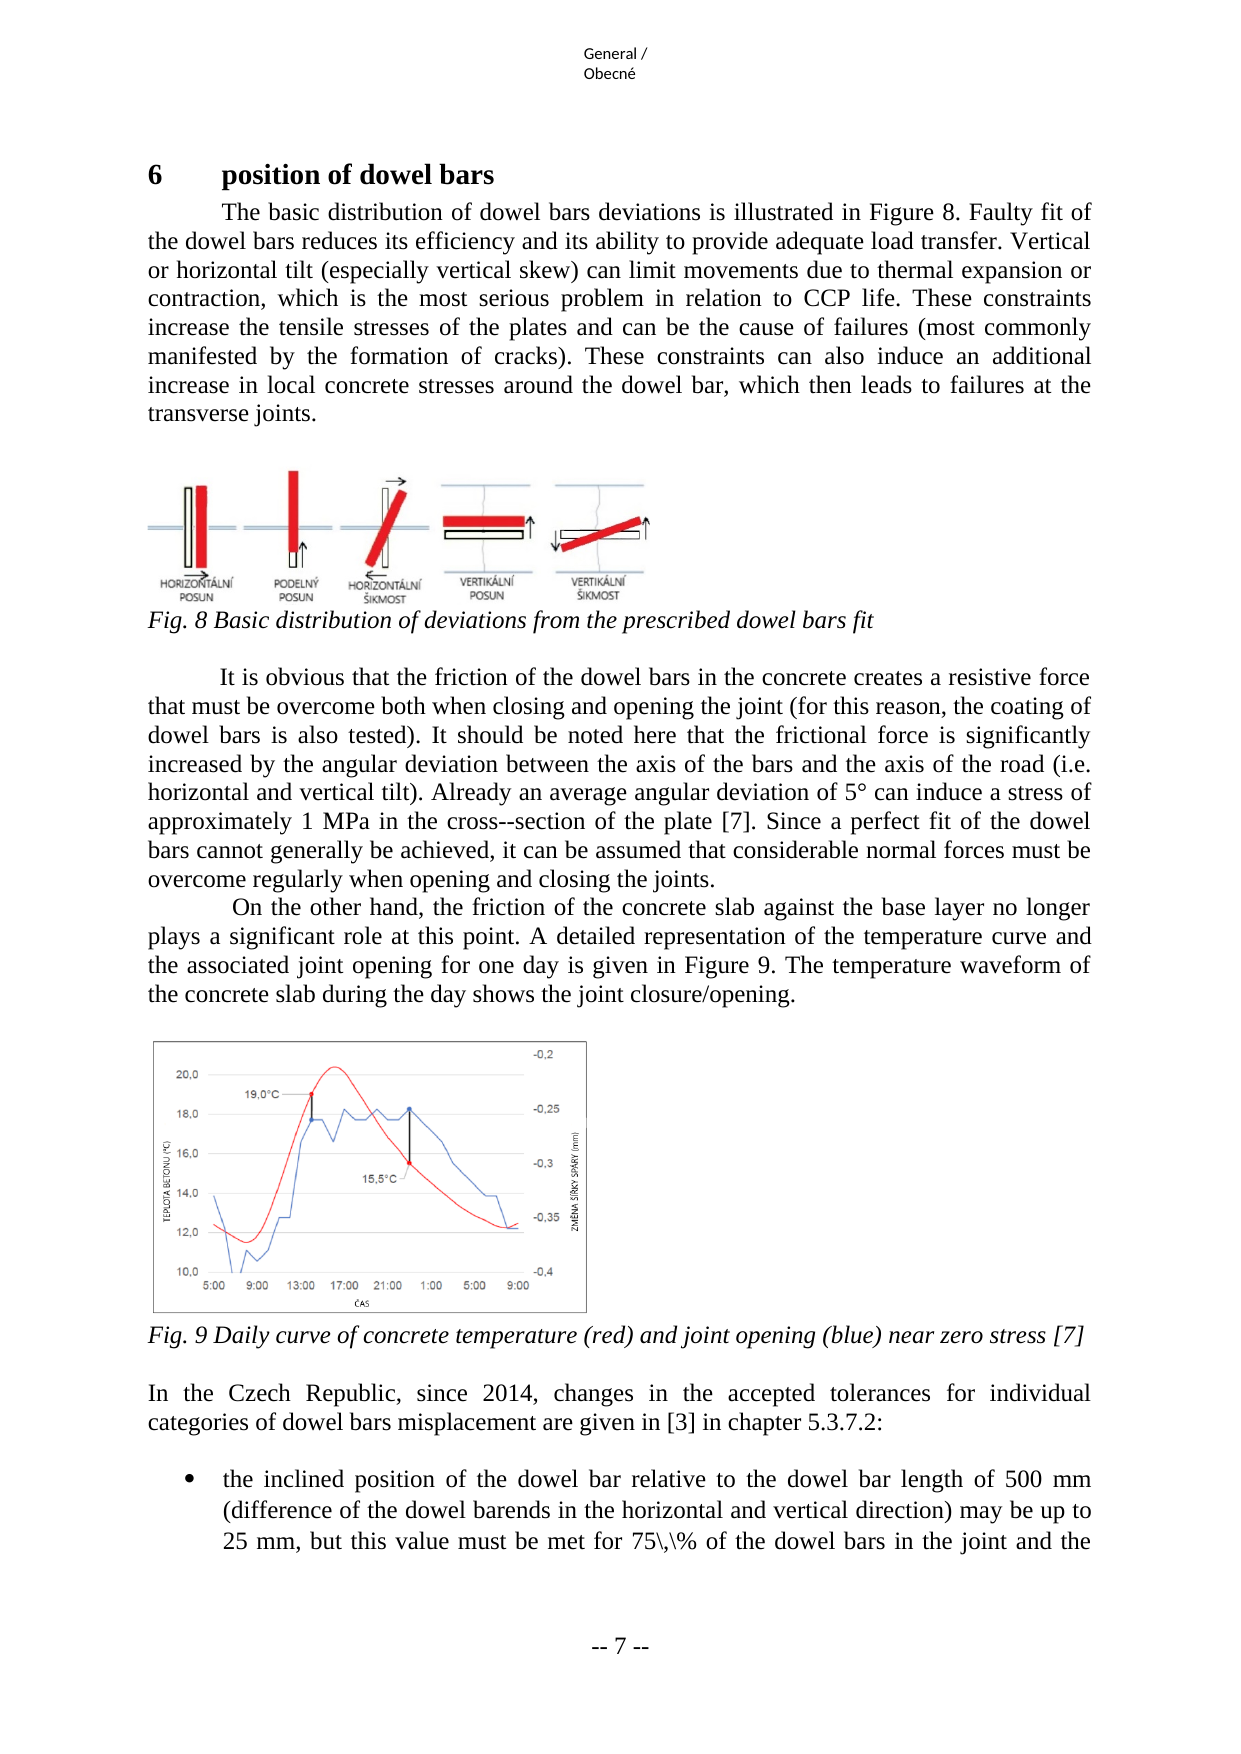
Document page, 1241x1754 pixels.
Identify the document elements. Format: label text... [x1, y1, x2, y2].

text Fig. 8 Basic distribution of deviations from the prescribed dowel bars fit [148, 605, 1093, 634]
text In the Czech Republic, since 2014, changes in the accepted tolerances for individual categories of dowel bars misplacement are given in [3] in chapter 5.3.7.2: [148, 1378, 1093, 1436]
text The basic distribution of dowel bars deviations is illustrated in Figure 8. Faulty fit of the dowel bars reduces its efficiency and its ability to provide adequate load transfer. Vertical or horizontal tilt (especially vertical skew) can limit movements due to thermal expansion or contraction, which is the most serious problem in relation to CCP life. These constraints increase the tensile stresses of the plates and can be the cause of failures (most commonly manifested by the formation of cracks). These constraints can also induce an additional increase in local concrete stresses around the dowel bar, which then leads to failures at the transverse joints. [148, 197, 1093, 427]
picture [147, 456, 650, 605]
text It is obvious that the friction of the dowel bars in the concrete creates a resistive force that must be overcome both when closing and opening the joint (for this reason, the coating of dowel bars is also tested). It should be noted here that the frictional force is significantly increased by the angular deviation between the axis of the bars and the axis of the road (i.e. horizontal and vertical tilt). Already an average angular deviation of 5° can induce a stress of approximately 1 MPa in the cross--section of the plate [7]. Since a perfect fit of the dowel bars cannot generally be achieved, it can be assumed that considerable normal forces must be overcome regularly when opening and closing the joints. [148, 662, 1093, 892]
text Fig. 9 Daily curve of concrete temperature (red) and joint opening (blue) near zero stress [7] [148, 1321, 1093, 1349]
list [185, 1464, 1093, 1555]
text On the other hand, the friction of the concrete slab against the base layer no longer plays a significant role at this point. A detailed representation of the temperature curve and the associated joint opening for one day is given in Figure 9. The temperature waveform of the concrete slab during the day shows the joint closure/opening. [148, 892, 1093, 1007]
subtitle position of dowel bars [148, 157, 1093, 191]
picture [147, 1036, 595, 1321]
